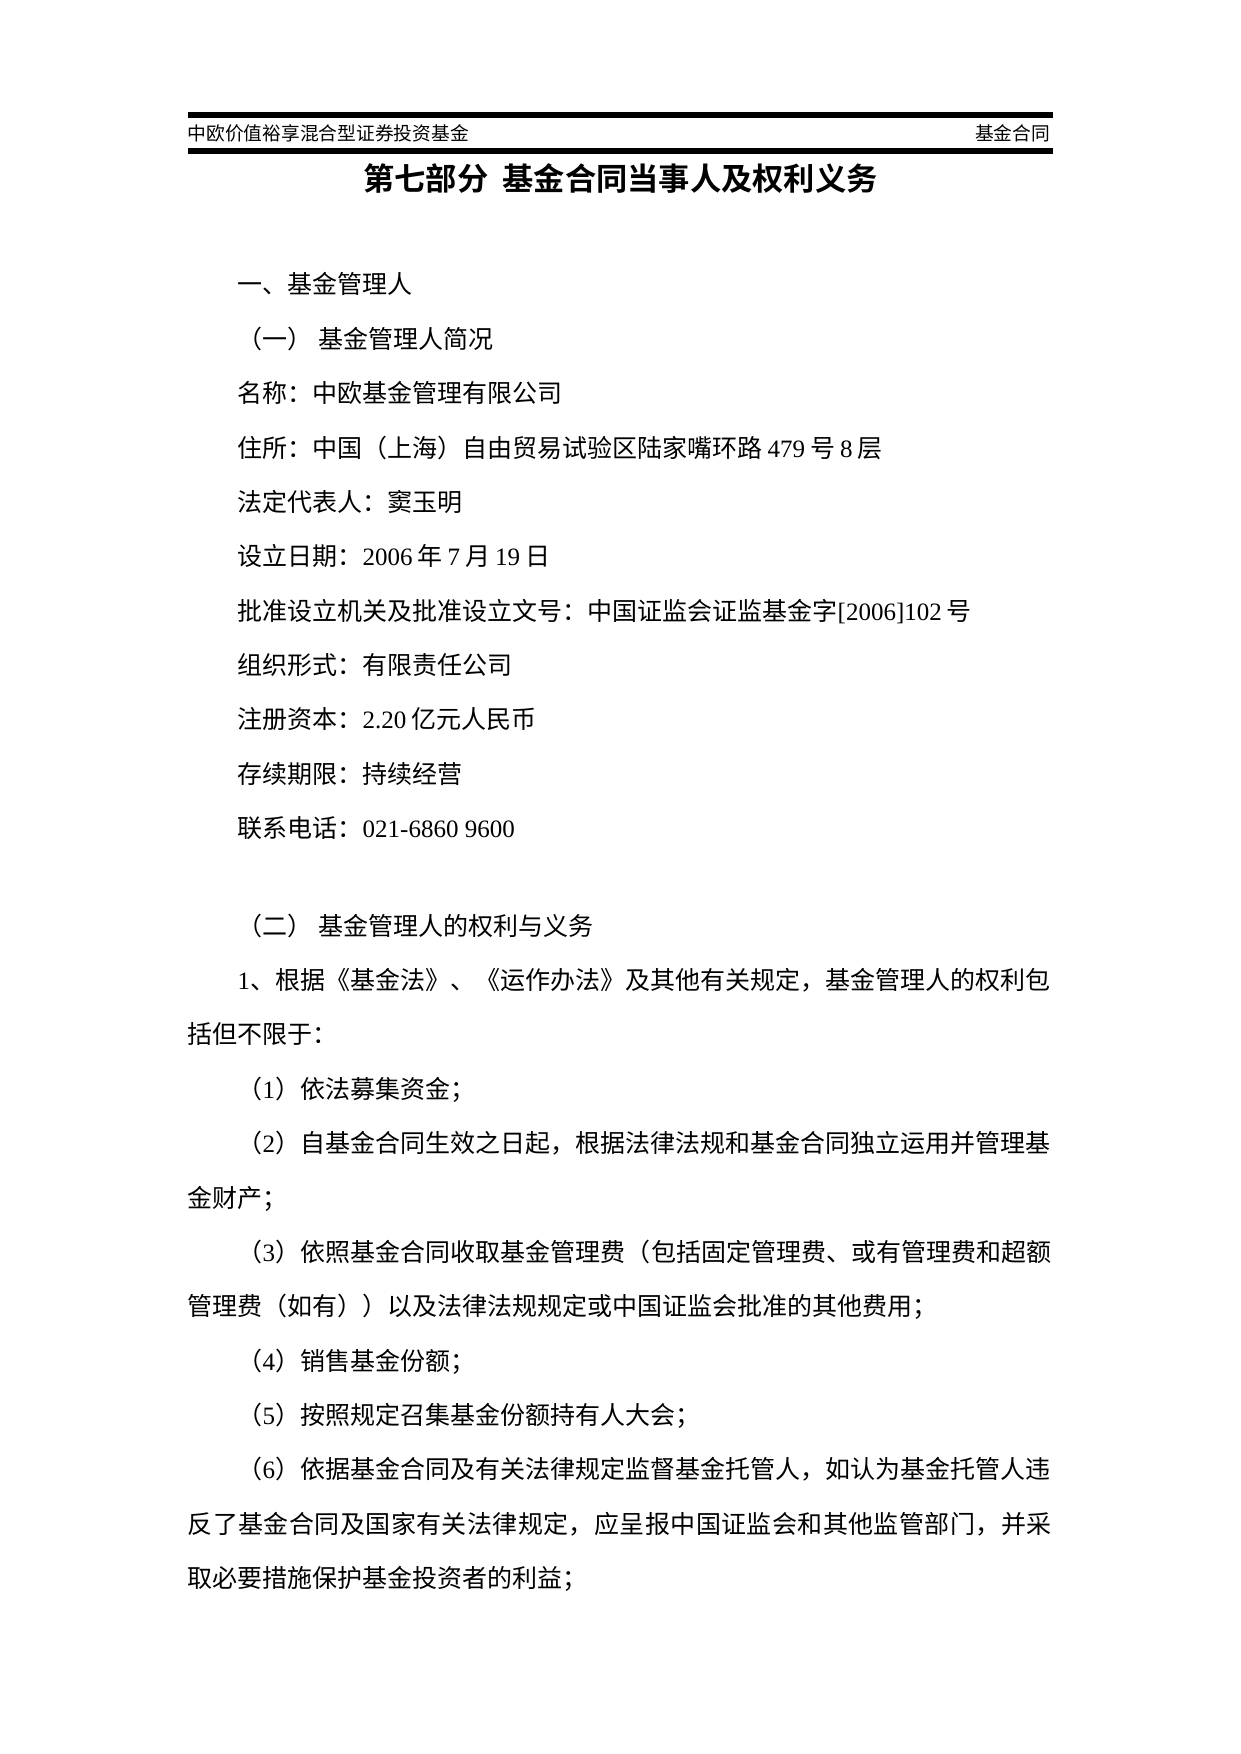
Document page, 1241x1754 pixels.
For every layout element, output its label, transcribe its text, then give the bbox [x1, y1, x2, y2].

text 设立日期：2006年7月19日 [187, 537, 1053, 573]
text （4）销售基金份额； [187, 1341, 1053, 1377]
text （一） 基金管理人简况 [187, 319, 1053, 356]
text （6）依据基金合同及有关法律规定监督基金托管人，如认为基金托管人违反了基金合同及国家有关法律规定，应呈报中国证监会和其他监管部门，并采取必要措施保护基金投资者的利益； [187, 1450, 1053, 1595]
text （1）依法募集资金； [187, 1069, 1053, 1106]
text 1、根据《基金法》、《运作办法》及其他有关规定，基金管理人的权利包括但不限于： [187, 961, 1053, 1051]
text 存续期限：持续经营 [187, 754, 1053, 791]
text 名称：中欧基金管理有限公司 [187, 374, 1053, 410]
text （3）依照基金合同收取基金管理费（包括固定管理费、或有管理费和超额管理费（如有））以及法律法规规定或中国证监会批准的其他费用； [187, 1232, 1053, 1323]
text 批准设立机关及批准设立文号：中国证监会证监基金字[2006]102号 [187, 591, 1053, 627]
text 一、基金管理人 [187, 265, 1053, 301]
text （二） 基金管理人的权利与义务 [187, 906, 1053, 942]
text （5）按照规定召集基金份额持有人大会； [187, 1396, 1053, 1432]
subtitle 第七部分 基金合同当事人及权利义务 [187, 154, 1053, 199]
text 法定代表人：窦玉明 [187, 482, 1053, 519]
text 组织形式：有限责任公司 [187, 646, 1053, 682]
text （2）自基金合同生效之日起，根据法律法规和基金合同独立运用并管理基金财产； [187, 1124, 1053, 1214]
text 住所：中国（上海）自由贸易试验区陆家嘴环路479号8层 [187, 428, 1053, 464]
text 联系电话：021-6860 9600 [187, 809, 1053, 845]
text 注册资本：2.20亿元人民币 [187, 700, 1053, 736]
